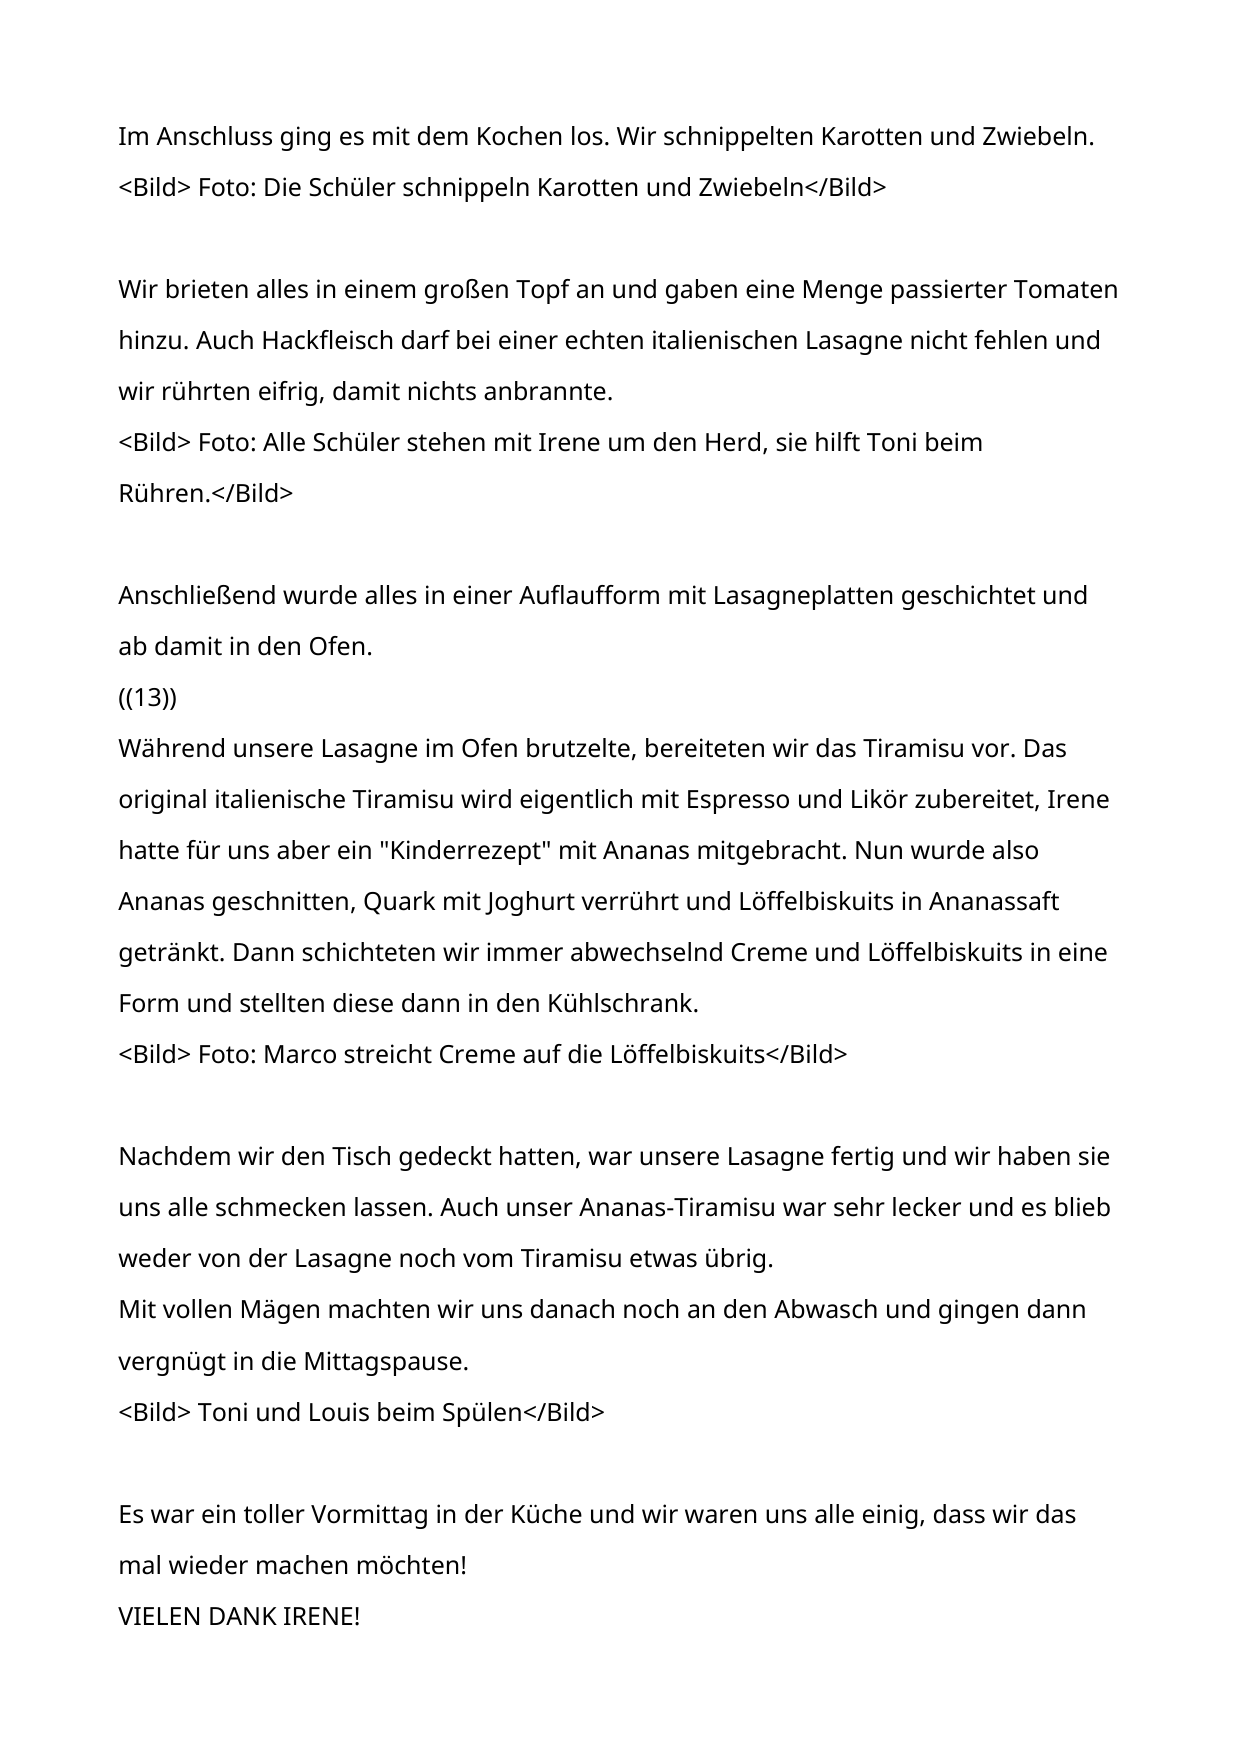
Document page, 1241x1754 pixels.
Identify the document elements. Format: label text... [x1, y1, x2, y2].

text Nachdem wir den Tisch gedeckt hatten, war unsere Lasagne fertig und wir haben sie uns alle schmecken lassen. Auch unser Ananas-Tiramisu war sehr lecker und es blieb weder von der Lasagne noch vom Tiramisu etwas übrig. [118, 1139, 1122, 1275]
text <Bild> Foto: Alle Schüler stehen mit Irene um den Herd, sie hilft Toni beim Rühren.</Bild> [118, 424, 1122, 509]
text Wir brieten alles in einem großen Topf an und gaben eine Menge passierter Tomaten hinzu. Auch Hackfleisch darf bei einer echten italienischen Lasagne nicht fehlen und wir rührten eifrig, damit nichts anbrannte. [118, 271, 1122, 407]
text <Bild> Foto: Marco streicht Creme auf die Löffelbiskuits</Bild> [118, 1037, 1122, 1071]
text Während unsere Lasagne im Ofen brutzelte, bereiteten wir das Tiramisu vor. Das original italienische Tiramisu wird eigentlich mit Espresso und Likör zubereitet, Irene hatte für uns aber ein "Kinderrezept" mit Ananas mitgebracht. Nun wurde also Ananas geschnitten, Quark mit Joghurt verrührt und Löffelbiskuits in Ananassaft getränkt. Dann schichteten wir immer abwechselnd Creme und Löffelbiskuits in eine Form und stellten diese dann in den Kühlschrank. [118, 731, 1122, 1020]
text Es war ein toller Vormittag in der Küche und wir waren uns alle einig, dass wir das mal wieder machen möchten! [118, 1496, 1122, 1581]
text <Bild> Foto: Die Schüler schnippeln Karotten und Zwiebeln</Bild> [118, 169, 1122, 203]
text Im Anschluss ging es mit dem Kochen los. Wir schnippelten Karotten und Zwiebeln. [118, 118, 1122, 152]
text Anschließend wurde alles in einer Auflaufform mit Lasagneplatten geschichtet und ab damit in den Ofen. [118, 577, 1122, 663]
text Mit vollen Mägen machten wir uns danach noch an den Abwasch und gingen dann vergnügt in die Mittagspause. [118, 1292, 1122, 1377]
text ((13)) [118, 679, 1122, 714]
text <Bild> Toni und Louis beim Spülen</Bild> [118, 1394, 1122, 1428]
text VIELEN DANK IRENE! [118, 1598, 1122, 1632]
